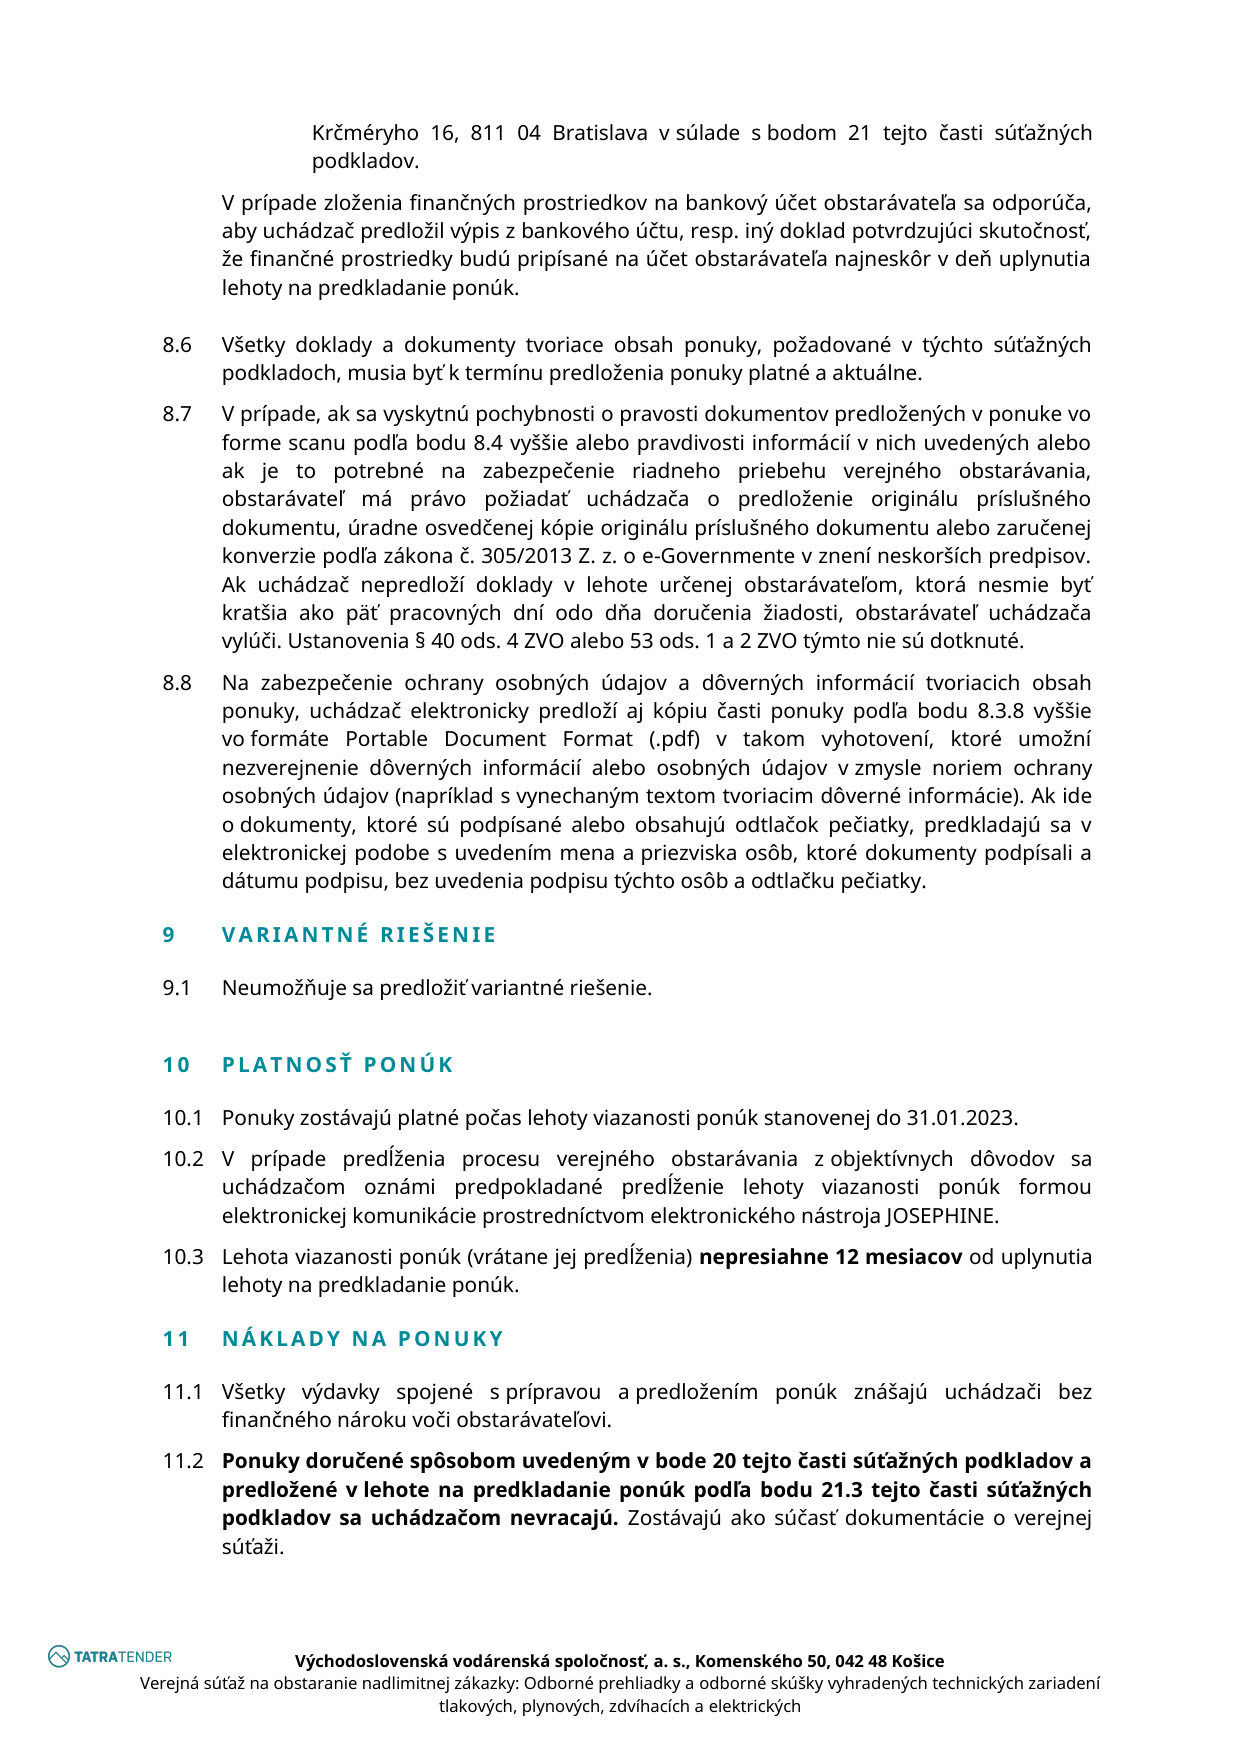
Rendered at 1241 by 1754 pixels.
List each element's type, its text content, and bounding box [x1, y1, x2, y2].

text Náklady na ponuky [162, 1324, 1093, 1352]
subtitle Neumožňuje sa predložiť variantné riešenie. [162, 973, 1093, 1002]
text Variantné riešenie [162, 920, 1093, 948]
picture [42, 1634, 182, 1677]
subtitle V prípade, ak sa vyskytnú pochybnosti o pravosti dokumentov predložených v ponuke vo forme scanu podľa bodu 8.4 vyššie alebo pravdivosti informácií v nich uvedených alebo ak je to potrebné na zabezpečenie riadneho priebehu verejného obstarávania, obstarávateľ má právo požiadať uchádzača o predloženie originálu príslušného dokumentu, úradne osvedčenej kópie originálu príslušného dokumentu alebo zaručenej konverzie podľa zákona č. 305/2013 Z. z. o e-Governmente v znení neskorších predpisov. Ak uchádzač nepredloží doklady v lehote určenej obstarávateľom, ktorá nesmie byť kratšia ako päť pracovných dní odo dňa doručenia žiadosti, obstarávateľ uchádzača vylúči. Ustanovenia § 40 ods. 4 ZVO alebo 53 ods. 1 a 2 ZVO týmto nie sú dotknuté. [162, 399, 1093, 655]
subtitle Ponuky doručené spôsobom uvedeným v bode 20 tejto časti súťažných podkladov a predložené v lehote na predkladanie ponúk podľa bodu 21.3 tejto časti súťažných podkladov sa uchádzačom nevracajú. Zostávajú ako súčasť dokumentácie o verejnej súťaži. [162, 1447, 1093, 1560]
subtitle V prípade predĺženia procesu verejného obstarávania z objektívnych dôvodov sa uchádzačom oznámi predpokladané predĺženie lehoty viazanosti ponúk formou elektronickej komunikácie prostredníctvom elektronického nástroja JOSEPHINE. [162, 1144, 1093, 1229]
text Platnosť ponúk [162, 1050, 1093, 1078]
subtitle Všetky doklady a dokumenty tvoriace obsah ponuky, požadované v týchto súťažných podkladoch, musia byť k termínu predloženia ponuky platné a aktuálne. [162, 330, 1093, 387]
subtitle Na zabezpečenie ochrany osobných údajov a dôverných informácií tvoriacich obsah ponuky, uchádzač elektronicky predloží aj kópiu časti ponuky podľa bodu 8.3.8 vyššie vo formáte Portable Document Format (.pdf) v takom vyhotovení, ktoré umožní nezverejnenie dôverných informácií alebo osobných údajov v zmysle noriem ochrany osobných údajov (napríklad s vynechaným textom tvoriacim dôverné informácie). Ak ide o dokumenty, ktoré sú podpísané alebo obsahujú odtlačok pečiatky, predkladajú sa v elektronickej podobe s uvedením mena a priezviska osôb, ktoré dokumenty podpísali a dátumu podpisu, bez uvedenia podpisu týchto osôb a odtlačku pečiatky. [162, 668, 1093, 895]
subtitle Všetky výdavky spojené s prípravou a predložením ponúk znášajú uchádzači bez finančného nároku voči obstarávateľovi. [162, 1377, 1093, 1434]
subtitle Ponuky zostávajú platné počas lehoty viazanosti ponúk stanovenej do 31.01.2023. [162, 1103, 1093, 1132]
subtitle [222, 118, 1093, 175]
subtitle Lehota viazanosti ponúk (vrátane jej predĺženia) nepresiahne 12 mesiacov od uplynutia lehoty na predkladanie ponúk. [162, 1242, 1093, 1299]
subtitle V prípade zloženia finančných prostriedkov na bankový účet obstarávateľa sa odporúča, aby uchádzač predložil výpis z bankového účtu, resp. iný doklad potvrdzujúci skutočnosť, že finančné prostriedky budú pripísané na účet obstarávateľa najneskôr v deň uplynutia lehoty na predkladanie ponúk. [222, 188, 1093, 301]
